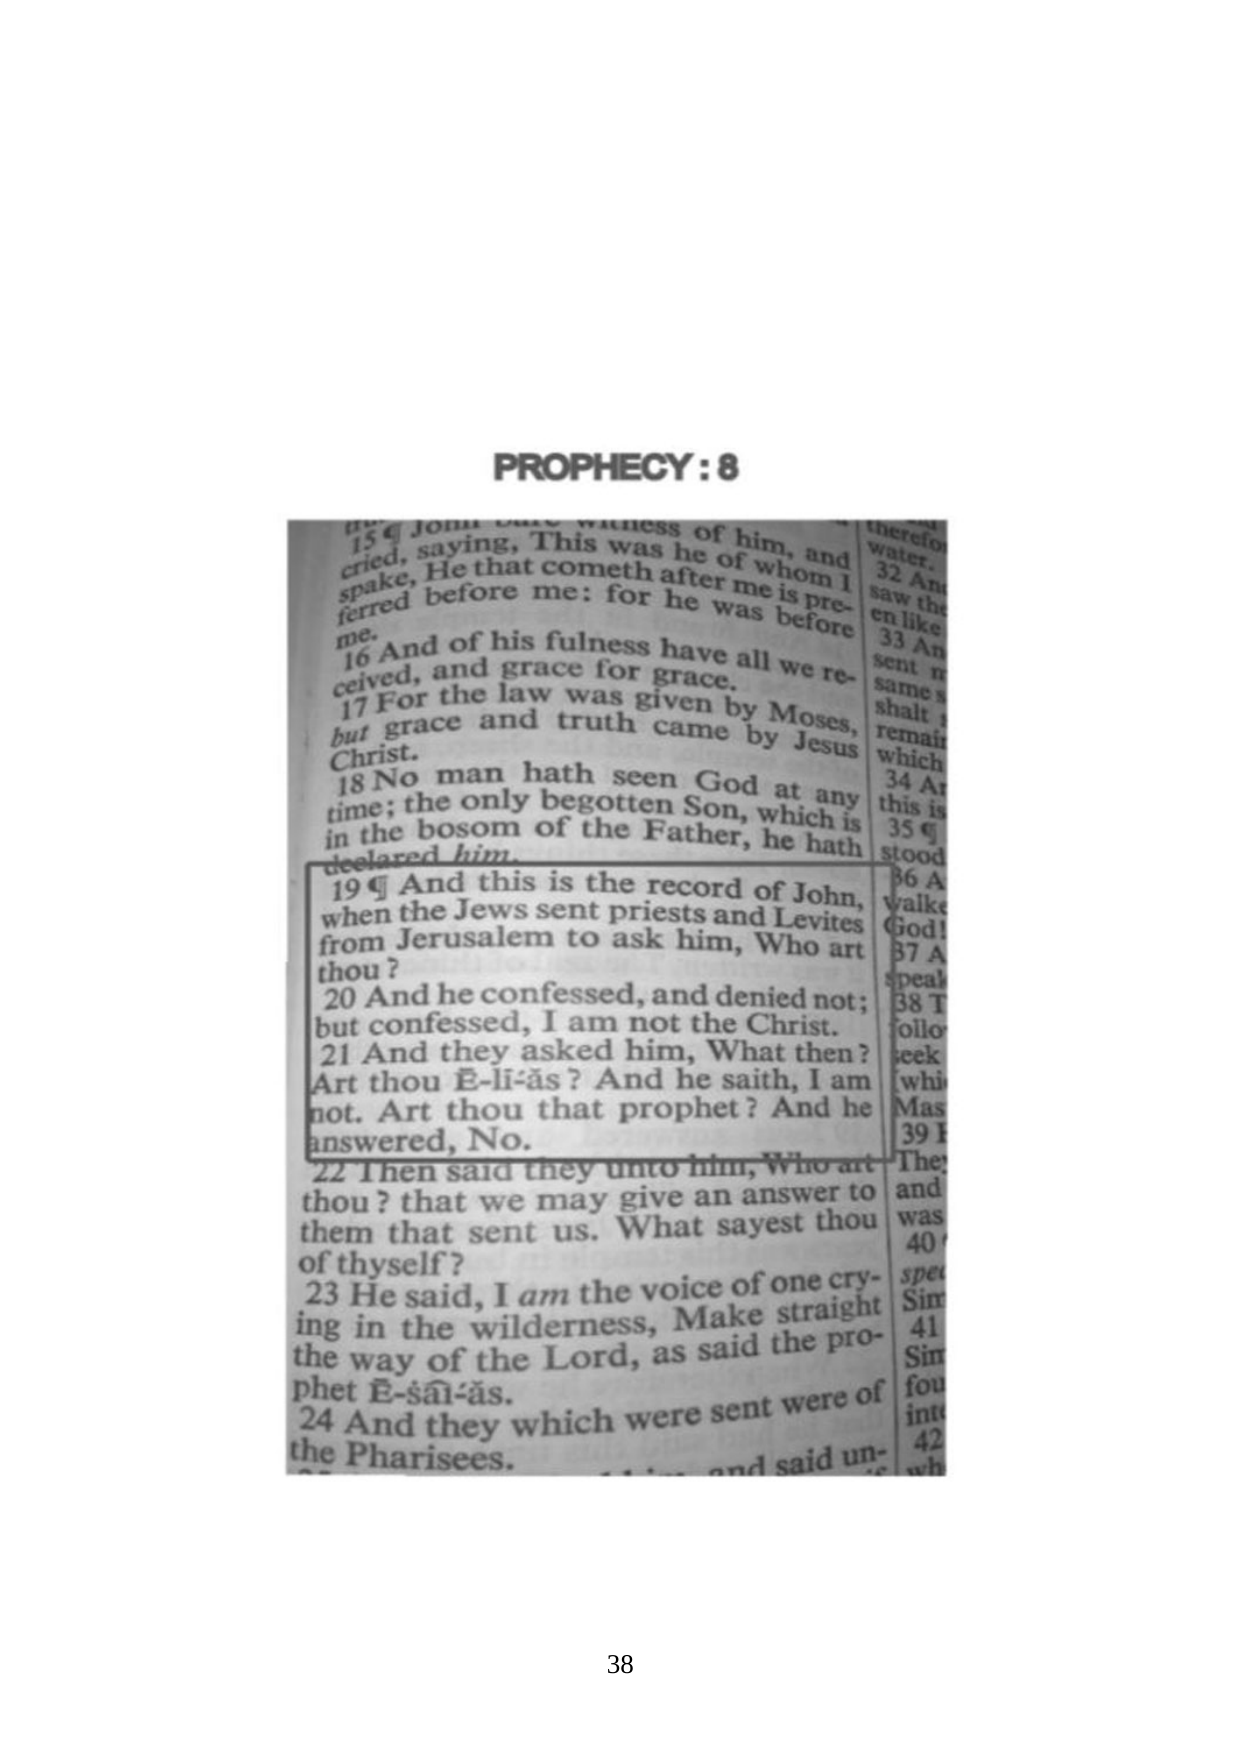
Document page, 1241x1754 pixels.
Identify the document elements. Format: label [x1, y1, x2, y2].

picture [236, 392, 1004, 1505]
